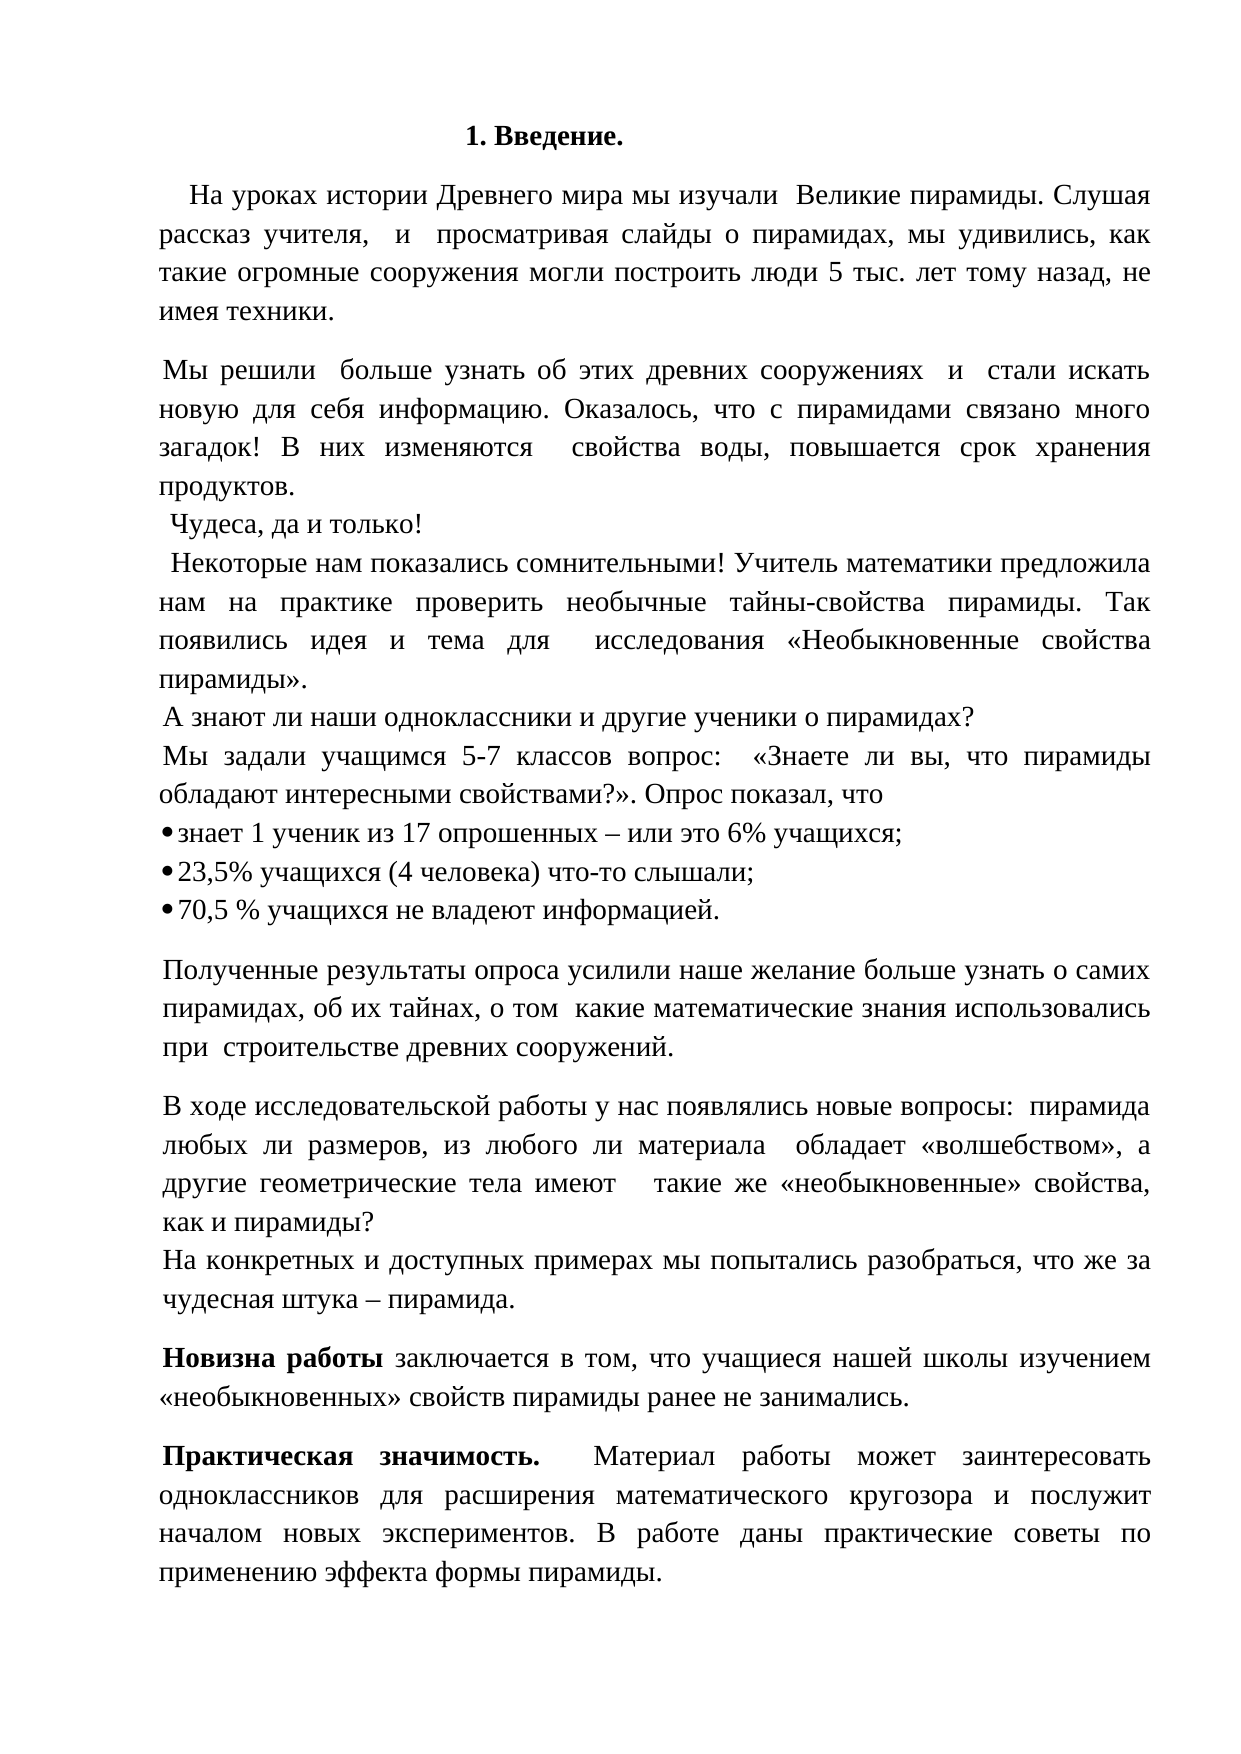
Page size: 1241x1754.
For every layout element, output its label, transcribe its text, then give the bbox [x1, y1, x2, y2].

text Некоторые нам показались сомнительными! Учитель математики предложила нам на практике проверить необычные тайны-свойства пирамиды. Так появились идея и тема для исследования «Необыкновенные свойства пирамиды». [158, 545, 1152, 694]
text 1. Введение. [158, 118, 1152, 152]
text А знают ли наши одноклассники и другие ученики о пирамидах? [158, 699, 1152, 733]
list 70,5 % учащихся не владеют информацией. [162, 892, 1152, 926]
text Полученные результаты опроса усилили наше желание больше узнать о самих пирамидах, об их тайнах, о том какие математические знания использовались при строительстве древних сооружений. [162, 952, 1152, 1062]
list знает 1 ученик из 17 опрошенных – или это 6% учащихся; [162, 815, 1152, 849]
list В ходе исследовательской работы у нас появлялись новые вопросы: пирамида любых ли размеров, из любого ли материала обладает «волшебством», а другие геометрические тела имеют такие же «необыкновенные» свойства, как и пирамиды? [162, 1088, 1152, 1237]
text Мы решили больше узнать об этих древних сооружениях и стали искать новую для себя информацию. Оказалось, что с пирамидами связано много загадок! В них изменяются свойства воды, повышается срок хранения продуктов. [158, 352, 1152, 502]
list На конкретных и доступных примерах мы попытались разобраться, что же за чудесная штука – пирамида. [162, 1242, 1152, 1314]
text Чудеса, да и только! [158, 507, 1152, 540]
text Мы задали учащимся 5-7 классов вопрос: «Знаете ли вы, что пирамиды обладают интересными свойствами?». Опрос показал, что [158, 738, 1152, 810]
text Практическая значимость. Материал работы может заинтересовать одноклассников для расширения математического кругозора и послужит началом новых экспериментов. В работе даны практические советы по применению эффекта формы пирамиды. [158, 1438, 1152, 1587]
text Новизна работы заключается в том, что учащиеся нашей школы изучением «необыкновенных» свойств пирамиды ранее не занимались. [158, 1340, 1152, 1412]
list 23,5% учащихся (4 человека) что-то слышали; [162, 854, 1152, 887]
text На уроках истории Древнего мира мы изучали Великие пирамиды. Слушая рассказ учителя, и просматривая слайды о пирамидах, мы удивились, как такие огромные сооружения могли построить люди 5 тыс. лет тому назад, не имея техники. [158, 177, 1152, 327]
